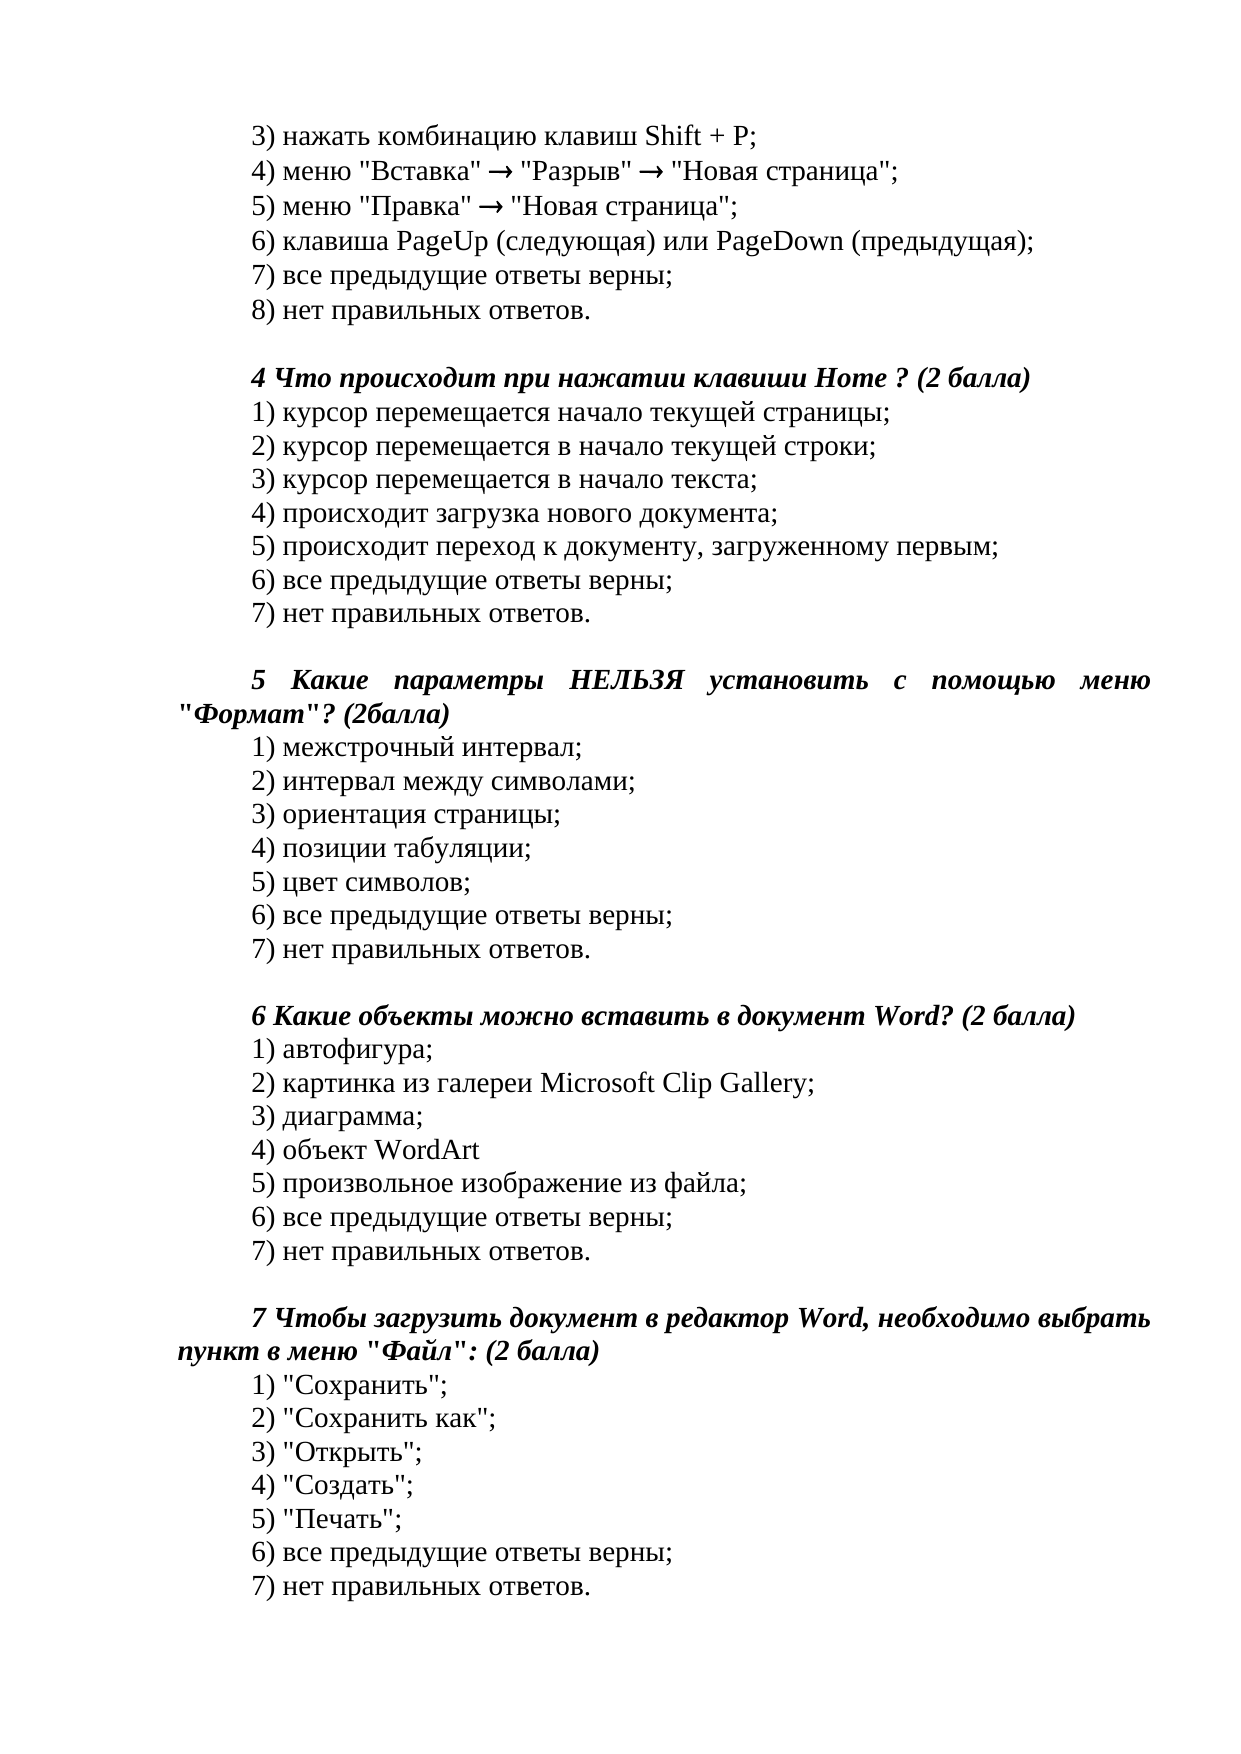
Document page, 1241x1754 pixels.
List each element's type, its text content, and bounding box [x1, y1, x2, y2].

text 4) происходит загрузка нового документа; [177, 495, 1152, 528]
text 7) нет правильных ответов. [177, 595, 1152, 629]
text 4) меню "Вставка" "Разрыв" "Новая страница"; [177, 153, 1152, 187]
text 2) интервал между символами; [177, 763, 1152, 797]
text 4 Что происходит при нажатии клавиши Home ? (2 балла) [177, 361, 1152, 394]
text 5 Какие параметры НЕЛЬЗЯ установить с помощью меню "Формат"? (2балла) [177, 662, 1152, 729]
text 2) картинка из галереи Microsoft Clip Gallery; [177, 1065, 1152, 1098]
text 2) "Сохранить как"; [177, 1400, 1152, 1434]
text 3) "Открыть"; [177, 1434, 1152, 1467]
text 7) нет правильных ответов. [177, 1568, 1152, 1602]
text 4) позиции табуляции; [177, 830, 1152, 864]
text 3) диаграмма; [177, 1098, 1152, 1132]
text 1) межстрочный интервал; [177, 729, 1152, 763]
text 3) ориентация страницы; [177, 797, 1152, 830]
text 1) "Сохранить"; [177, 1367, 1152, 1400]
text 7) нет правильных ответов. [177, 1233, 1152, 1266]
text 7) все предыдущие ответы верны; [177, 257, 1152, 291]
text 5) происходит переход к документу, загруженному первым; [177, 528, 1152, 562]
text 6) все предыдущие ответы верны; [177, 897, 1152, 931]
text 6 Какие объекты можно вставить в документ Word? (2 балла) [177, 998, 1152, 1031]
text 8) нет правильных ответов. [177, 292, 1152, 326]
text 2) курсор перемещается в начало текущей строки; [177, 428, 1152, 461]
text 4) "Создать"; [177, 1467, 1152, 1501]
text 5) произвольное изображение из файла; [177, 1166, 1152, 1199]
text 3) нажать комбинацию клавиш Shift + P; [177, 118, 1152, 152]
text 5) цвет символов; [177, 864, 1152, 897]
text 3) курсор перемещается в начало текста; [177, 461, 1152, 495]
text 1) курсор перемещается начало текущей страницы; [177, 394, 1152, 428]
text 6) клавиша PageUp (следующая) или PageDown (предыдущая); [177, 223, 1152, 256]
text 4) объект WordArt [177, 1132, 1152, 1166]
text 6) все предыдущие ответы верны; [177, 1199, 1152, 1233]
text 5) меню "Правка" "Новая страница"; [177, 188, 1152, 221]
text 5) "Печать"; [177, 1501, 1152, 1534]
text 7) нет правильных ответов. [177, 931, 1152, 964]
text 6) все предыдущие ответы верны; [177, 562, 1152, 595]
text 1) автофигура; [177, 1031, 1152, 1065]
text 6) все предыдущие ответы верны; [177, 1534, 1152, 1568]
text 7 Чтобы загрузить документ в редактор Word, необходимо выбрать пункт в меню "Файл": (2 балла) [177, 1300, 1152, 1367]
